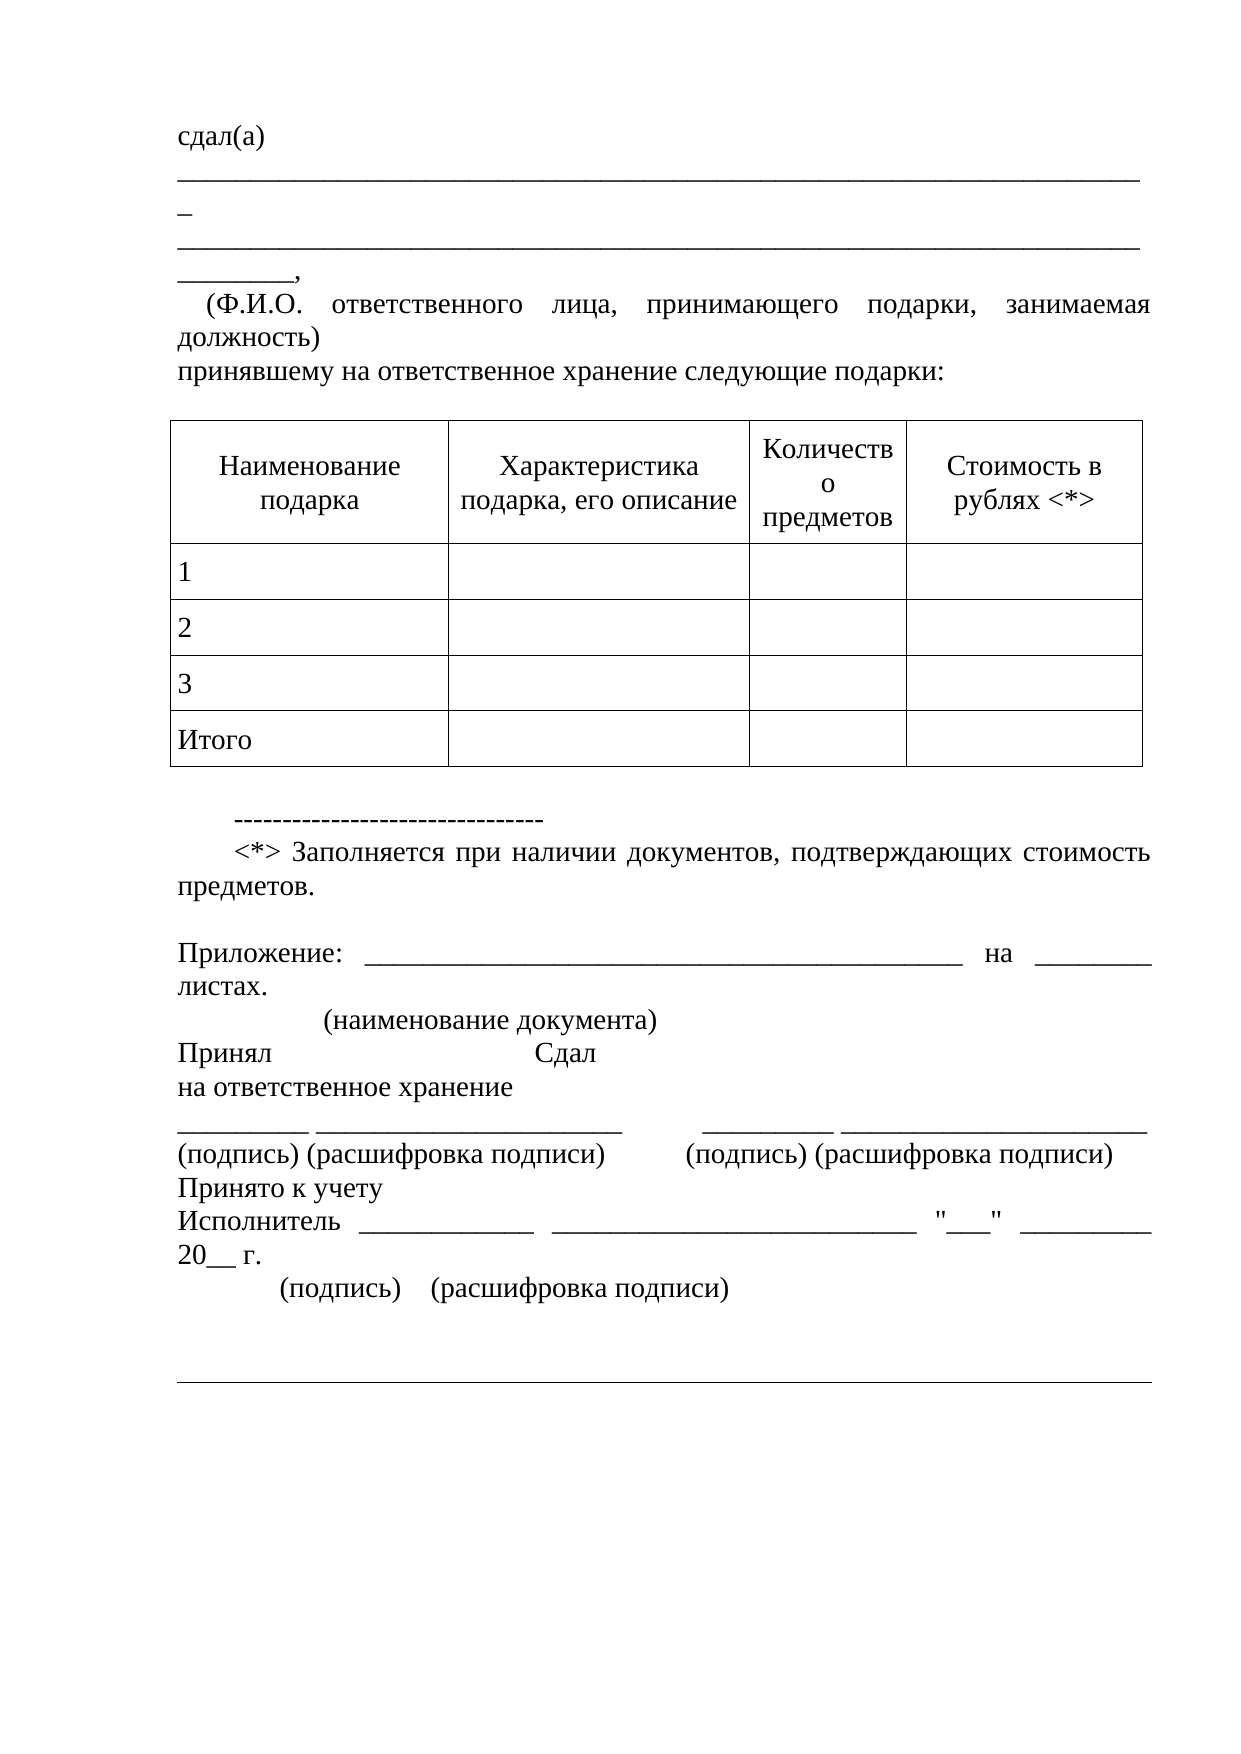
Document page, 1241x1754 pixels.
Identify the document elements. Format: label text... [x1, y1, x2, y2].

text _________ _____________________ _________ _____________________ [177, 1103, 1152, 1136]
text Приложение: _________________________________________ на ________ листах. [177, 935, 1152, 1002]
table_cell [907, 711, 1142, 766]
table_cell [907, 544, 1142, 599]
table_cell [449, 544, 749, 599]
text принявшему на ответственное хранение следующие подарки: [177, 353, 1152, 386]
table_cell 2 [171, 600, 448, 654]
table_cell 3 [171, 656, 448, 710]
table_cell [750, 600, 906, 654]
table_cell [750, 544, 906, 599]
text -------------------------------- [177, 801, 1152, 834]
table_cell 1 [171, 544, 448, 599]
table_header Характеристика подарка, его описание [449, 421, 749, 543]
table_cell [907, 600, 1142, 654]
text (наименование документа) [177, 1002, 1152, 1036]
table_cell [750, 711, 906, 766]
text Принято к учету [177, 1170, 1152, 1203]
text (подпись) (расшифровка подписи) [177, 1270, 1152, 1304]
table_cell [907, 656, 1142, 710]
table_cell [750, 656, 906, 710]
table_cell Итого [171, 711, 448, 766]
table_cell [449, 711, 749, 766]
text (подпись) (расшифровка подписи) (подпись) (расшифровка подписи) [177, 1136, 1152, 1170]
table_header Стоимость в рублях <*> [907, 421, 1142, 543]
text __________________________________________________________________________, [177, 219, 1152, 286]
table_cell [449, 600, 749, 654]
table_header Количество предметов [750, 421, 906, 543]
text (Ф.И.О. ответственного лица, принимающего подарки, занимаемая должность) [177, 286, 1152, 353]
text сдал(а) ___________________________________________________________________ [177, 118, 1152, 219]
text Исполнитель ____________ _________________________ "___" _________ 20__ г. [177, 1203, 1152, 1270]
text на ответственное хранение [177, 1069, 1152, 1103]
text Принял Сдал [177, 1036, 1152, 1069]
text <*> Заполняется при наличии документов, подтверждающих стоимость предметов. [177, 834, 1152, 901]
table_cell [449, 656, 749, 710]
table_header Наименование подарка [171, 421, 448, 543]
